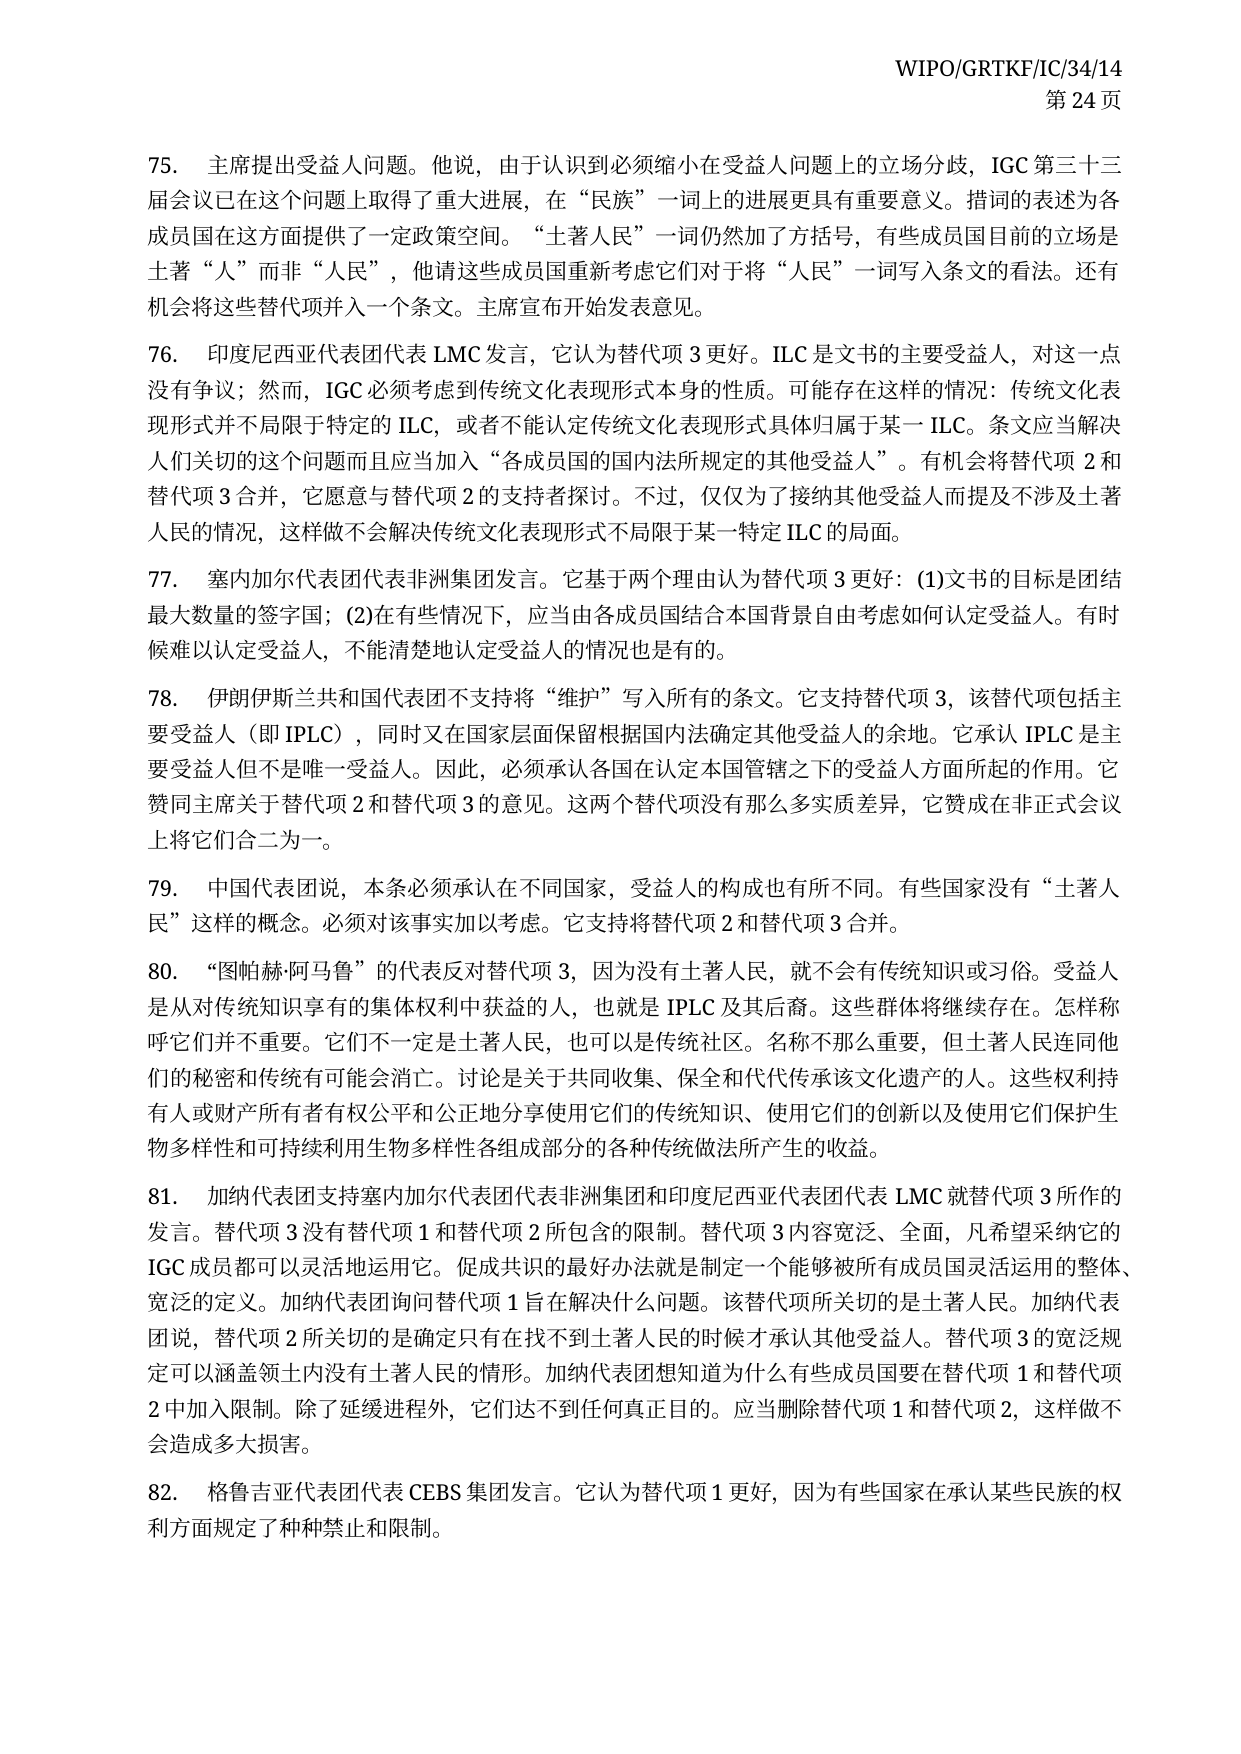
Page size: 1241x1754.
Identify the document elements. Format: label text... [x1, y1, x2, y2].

list “图帕赫·阿马鲁”的代表反对替代项3，因为没有土著人民，就不会有传统知识或习俗。受益人是从对传统知识享有的集体权利中获益的人，也就是IPLC及其后裔。这些群体将继续存在。怎样称呼它们并不重要。它们不一定是土著人民，也可以是传统社区。名称不那么重要，但土著人民连同他们的秘密和传统有可能会消亡。讨论是关于共同收集、保全和代代传承该文化遗产的人。这些权利持有人或财产所有者有权公平和公正地分享使用它们的传统知识、使用它们的创新以及使用它们保护生物多样性和可持续利用生物多样性各组成部分的各种传统做法所产生的收益。 [148, 951, 1122, 1163]
list 加纳代表团支持塞内加尔代表团代表非洲集团和印度尼西亚代表团代表LMC就替代项3所作的发言。替代项3没有替代项1和替代项2所包含的限制。替代项3内容宽泛、全面，凡希望采纳它的IGC成员都可以灵活地运用它。促成共识的最好办法就是制定一个能够被所有成员国灵活运用的整体、宽泛的定义。加纳代表团询问替代项1旨在解决什么问题。该替代项所关切的是土著人民。加纳代表团说，替代项2所关切的是确定只有在找不到土著人民的时候才承认其他受益人。替代项3的宽泛规定可以涵盖领土内没有土著人民的情形。加纳代表团想知道为什么有些成员国要在替代项1和替代项2中加入限制。除了延缓进程外，它们达不到任何真正目的。应当删除替代项1和替代项2，这样做不会造成多大损害。 [148, 1176, 1122, 1459]
list 塞内加尔代表团代表非洲集团发言。它基于两个理由认为替代项3更好：(1)文书的目标是团结最大数量的签字国；(2)在有些情况下，应当由各成员国结合本国背景自由考虑如何认定受益人。有时候难以认定受益人，不能清楚地认定受益人的情况也是有的。 [148, 559, 1122, 665]
list 主席提出受益人问题。他说，由于认识到必须缩小在受益人问题上的立场分歧，IGC第三十三届会议已在这个问题上取得了重大进展，在“民族”一词上的进展更具有重要意义。措词的表述为各成员国在这方面提供了一定政策空间。“土著人民”一词仍然加了方括号，有些成员国目前的立场是土著“人”而非“人民”，他请这些成员国重新考虑它们对于将“人民”一词写入条文的看法。还有机会将这些替代项并入一个条文。主席宣布开始发表意见。 [148, 144, 1122, 321]
list 伊朗伊斯兰共和国代表团不支持将“维护”写入所有的条文。它支持替代项3，该替代项包括主要受益人（即IPLC），同时又在国家层面保留根据国内法确定其他受益人的余地。它承认IPLC是主要受益人但不是唯一受益人。因此，必须承认各国在认定本国管辖之下的受益人方面所起的作用。它赞同主席关于替代项2和替代项3的意见。这两个替代项没有那么多实质差异，它赞成在非正式会议上将它们合二为一。 [148, 678, 1122, 855]
list 格鲁吉亚代表团代表CEBS集团发言。它认为替代项1更好，因为有些国家在承认某些民族的权利方面规定了种种禁止和限制。 [148, 1471, 1122, 1542]
list 中国代表团说，本条必须承认在不同国家，受益人的构成也有所不同。有些国家没有“土著人民”这样的概念。必须对该事实加以考虑。它支持将替代项2和替代项3合并。 [148, 867, 1122, 938]
list 印度尼西亚代表团代表LMC发言，它认为替代项3更好。ILC是文书的主要受益人，对这一点没有争议；然而，IGC必须考虑到传统文化表现形式本身的性质。可能存在这样的情况：传统文化表现形式并不局限于特定的ILC，或者不能认定传统文化表现形式具体归属于某一ILC。条文应当解决人们关切的这个问题而且应当加入“各成员国的国内法所规定的其他受益人”。有机会将替代项2和替代项3合并，它愿意与替代项2的支持者探讨。不过，仅仅为了接纳其他受益人而提及不涉及土著人民的情况，这样做不会解决传统文化表现形式不局限于某一特定ILC的局面。 [148, 334, 1122, 546]
